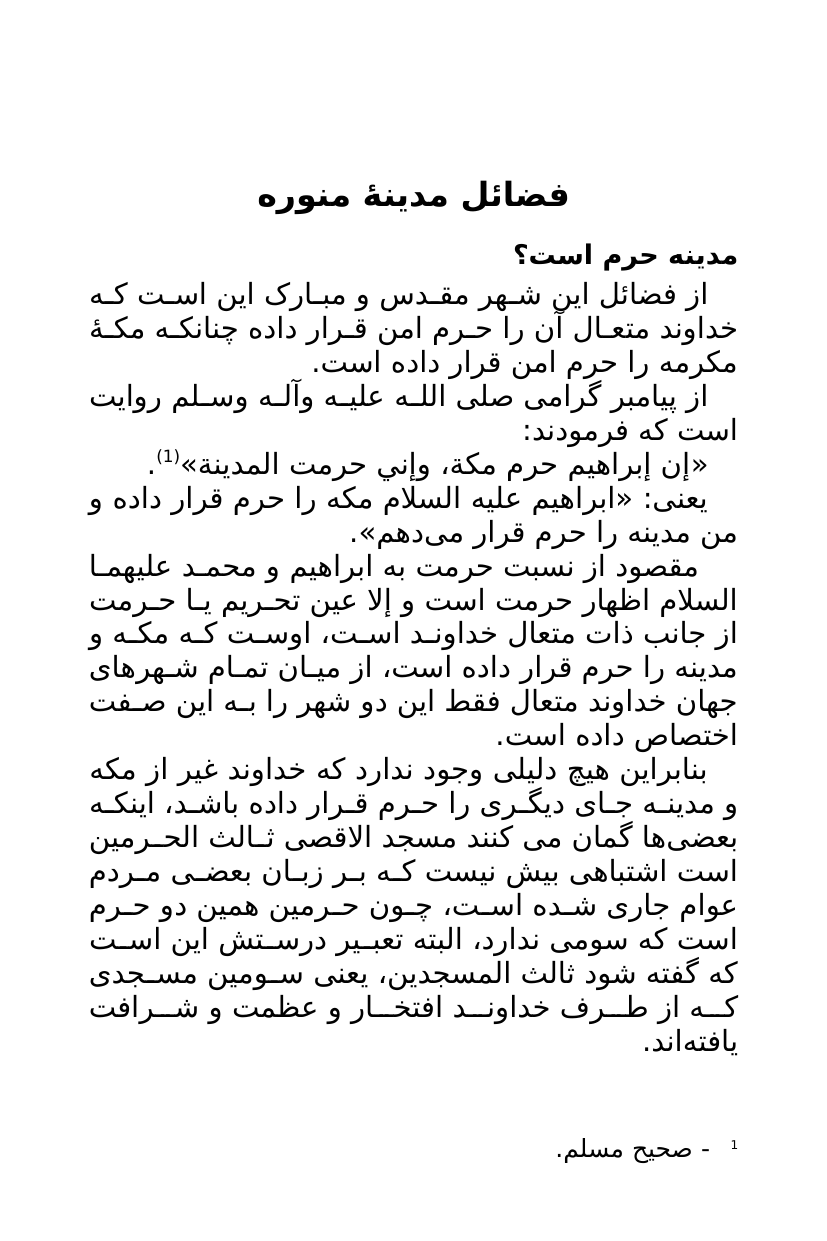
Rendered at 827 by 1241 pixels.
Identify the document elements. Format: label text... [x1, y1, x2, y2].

text فضائل مدينۀ منوره [89, 176, 738, 214]
text از پیامبر گرامی صلی الله علیه وآله وسلم روایت است که فرمودند: [89, 379, 738, 447]
text یعنی: «ابراهیم علیه السلام مکه را حرم قرار داده و من مدینه را حرم قرار می‌دهم». [89, 481, 738, 549]
text مدینه حرم است؟ [89, 239, 738, 271]
text بنابراین هیچ دلیلی وجود ندارد که خداوند غیر از مکه و مدینه جای دیگری را حرم قرار داده باشد، اینکه بعضی‌ها گمان می کنند مسجد الاقصی ثالث الحرمین است اشتباهی بیش نیست که بر زبان بعضی مردم عوام جاری شده است، چون حرمین همین دو حرم است که سومی ندارد، البته تعبیر درستش این است که گفته شود ثالث المسجدین، یعنی سومین مسجدی که از طرف خداوند افتخار و عظمت و شرافت یافته‌اند. [89, 753, 738, 1058]
text مقصود از نسبت حرمت به ابراهیم و محمد علیهما السلام اظهار حرمت است و إلا عین تحریم یا حرمت از جانب ذات متعال خداوند است، اوست که مکه و مدینه را حرم قرار داده است، از میان تمام شهر‌های جهان خداوند متعال فقط این دو شهر را به این صفت اختصاص داده است. [89, 549, 738, 753]
text از فضائل این شهر مقدس و مبارک این است که خداوند متعال آن را حرم امن قرار داده چنانکه مکۀ مکرمه را حرم امن قرار داده است. [89, 277, 738, 379]
text «إن إبراهيم حرم مكة، وإني حرمت المدينة»(). [89, 447, 738, 481]
